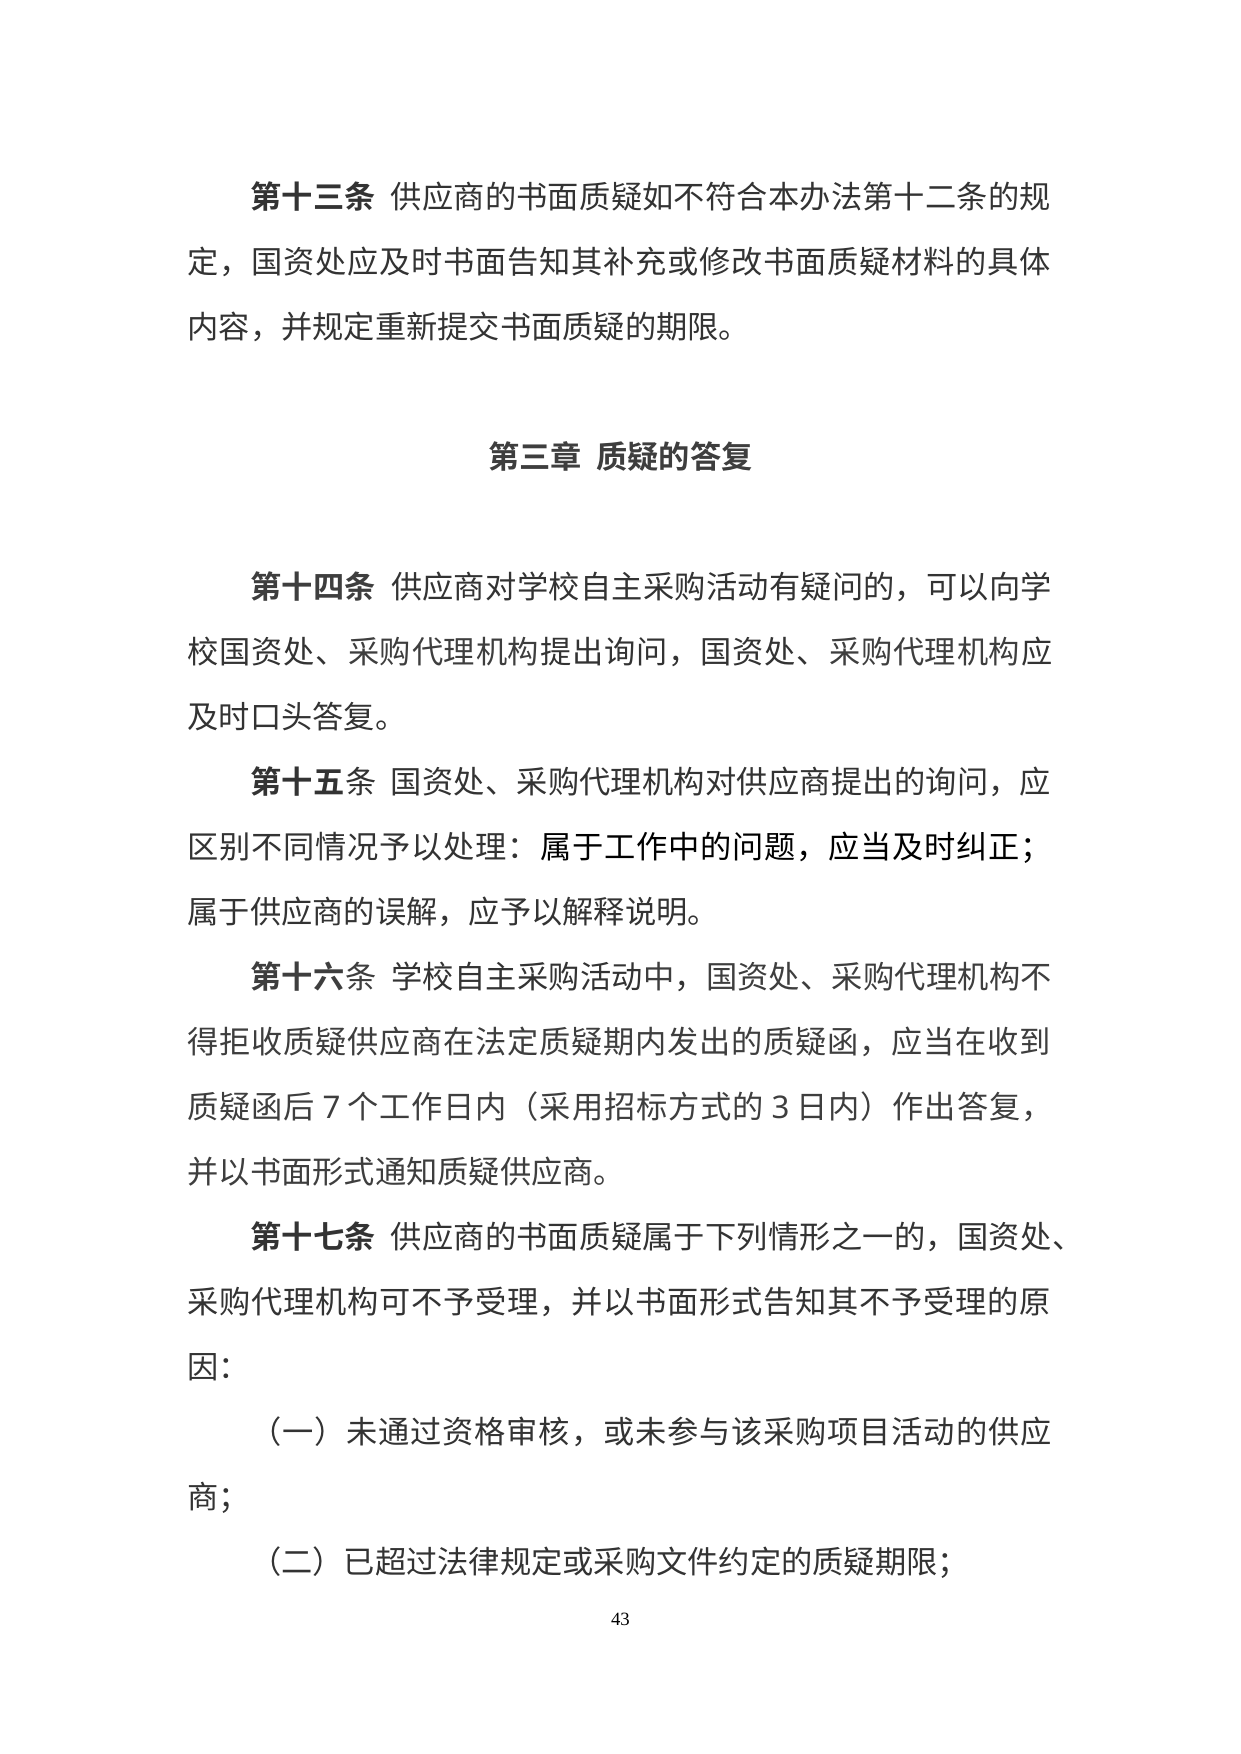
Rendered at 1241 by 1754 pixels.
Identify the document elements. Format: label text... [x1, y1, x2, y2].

text 第十五条 国资处、采购代理机构对供应商提出的询问，应区别不同情况予以处理：属于工作中的问题，应当及时纠正；属于供应商的误解，应予以解释说明。 [187, 747, 1053, 942]
text （二）已超过法律规定或采购文件约定的质疑期限； [187, 1527, 1053, 1592]
text 第十四条 供应商对学校自主采购活动有疑问的，可以向学校国资处、采购代理机构提出询问，国资处、采购代理机构应及时口头答复。 [187, 552, 1053, 747]
text （一）未通过资格审核，或未参与该采购项目活动的供应商； [187, 1397, 1053, 1527]
text 第三章 质疑的答复 [187, 422, 1053, 487]
text 第十三条 供应商的书面质疑如不符合本办法第十二条的规定，国资处应及时书面告知其补充或修改书面质疑材料的具体内容，并规定重新提交书面质疑的期限。 [187, 162, 1053, 357]
text 第十六条 学校自主采购活动中，国资处、采购代理机构不得拒收质疑供应商在法定质疑期内发出的质疑函，应当在收到质疑函后7个工作日内（采用招标方式的3日内）作出答复，并以书面形式通知质疑供应商。 [187, 942, 1053, 1202]
text 第十七条 供应商的书面质疑属于下列情形之一的，国资处、采购代理机构可不予受理，并以书面形式告知其不予受理的原因： [187, 1202, 1053, 1397]
